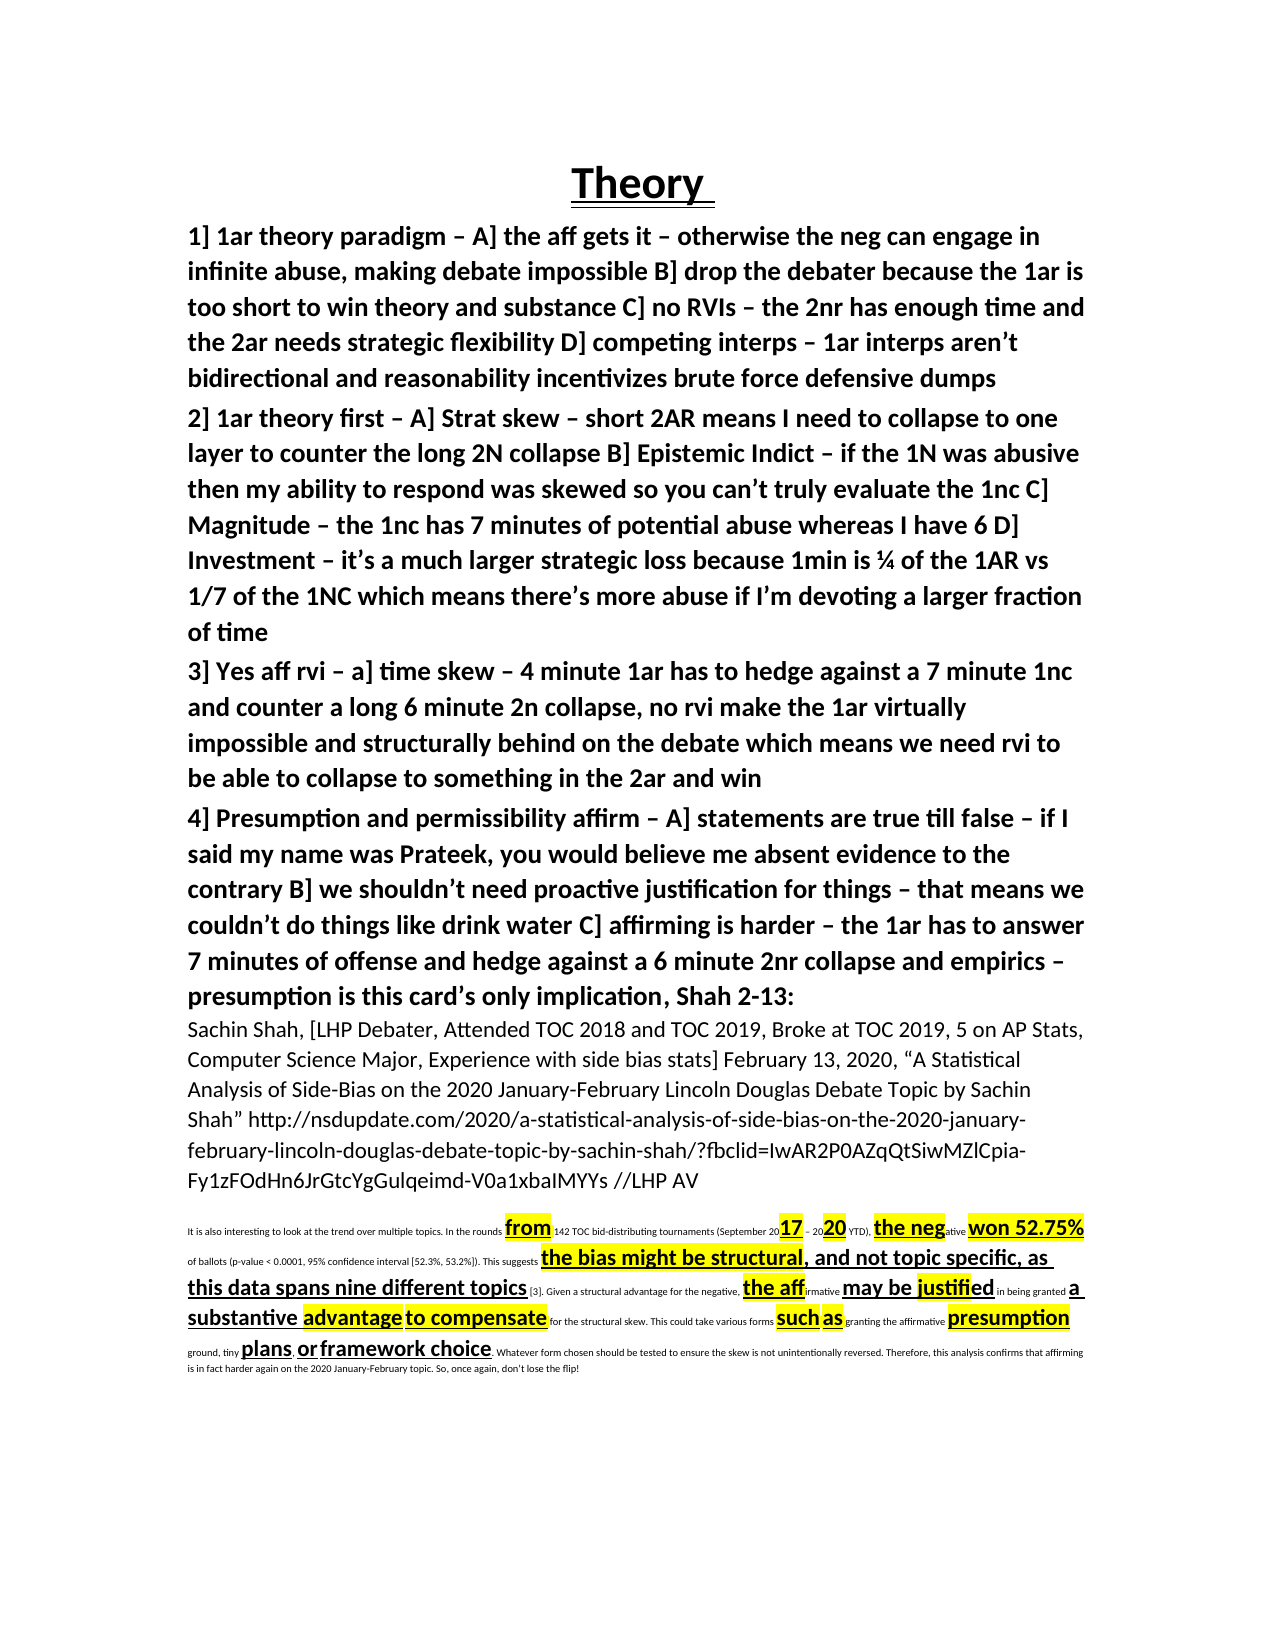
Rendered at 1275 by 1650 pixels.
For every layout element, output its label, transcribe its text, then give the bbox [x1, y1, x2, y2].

subtitle Theory [187, 154, 1087, 210]
subtitle 4] Presumption and permissibility affirm – A] statements are true till false – if I said my name was Prateek, you would believe me absent evidence to the contrary B] we shouldn’t need proactive justification for things – that means we couldn’t do things like drink water C] affirming is harder – the 1ar has to answer 7 minutes of offense and hedge against a 6 minute 2nr collapse and empirics – presumption is this card’s only implication, Shah 2-13: [187, 801, 1087, 1012]
text It is also interesting to look at the trend over multiple topics. In the rounds from 142 TOC bid-distributing tournaments (September 2017 – 2020 YTD), the negative won 52.75% of ballots (p-value < 0.0001, 95% confidence interval [52.3%, 53.2%]). This suggests the bias might be structural, and not topic specific, as this data spans nine different topics [3]. Given a structural advantage for the negative, the affirmative may be justified in being granted a substantive advantage to compensate for the structural skew. This could take various forms such as granting the affirmative presumption ground, tiny plans, or framework choice. Whatever form chosen should be tested to ensure the skew is not unintentionally reversed. Therefore, this analysis confirms that affirming is in fact harder again on the 2020 January-February topic. So, once again, don’t lose the flip! [187, 1213, 1087, 1375]
subtitle 2] 1ar theory first – A] Strat skew – short 2AR means I need to collapse to one layer to counter the long 2N collapse B] Epistemic Indict – if the 1N was abusive then my ability to respond was skewed so you can’t truly evaluate the 1nc C] Magnitude – the 1nc has 7 minutes of potential abuse whereas I have 6 D] Investment – it’s a much larger strategic loss because 1min is ¼ of the 1AR vs 1/7 of the 1NC which means there’s more abuse if I’m devoting a larger fraction of time [187, 401, 1087, 648]
text Sachin Shah, [LHP Debater, Attended TOC 2018 and TOC 2019, Broke at TOC 2019, 5 on AP Stats, Computer Science Major, Experience with side bias stats] February 13, 2020, “A Statistical Analysis of Side-Bias on the 2020 January-February Lincoln Douglas Debate Topic by Sachin Shah” http://nsdupdate.com/2020/a-statistical-analysis-of-side-bias-on-the-2020-january-february-lincoln-douglas-debate-topic-by-sachin-shah/?fbclid=IwAR2P0AZqQtSiwMZlCpia-Fy1zFOdHn6JrGtcYgGulqeimd-V0a1xbaIMYYs //LHP AV [187, 1015, 1087, 1194]
subtitle 3] Yes aff rvi – a] time skew – 4 minute 1ar has to hedge against a 7 minute 1nc and counter a long 6 minute 2n collapse, no rvi make the 1ar virtually impossible and structurally behind on the debate which means we need rvi to be able to collapse to something in the 2ar and win [187, 654, 1087, 794]
subtitle 1] 1ar theory paradigm – A] the aff gets it – otherwise the neg can engage in infinite abuse, making debate impossible B] drop the debater because the 1ar is too short to win theory and substance C] no RVIs – the 2nr has enough time and the 2ar needs strategic flexibility D] competing interps – 1ar interps aren’t bidirectional and reasonability incentivizes brute force defensive dumps [187, 219, 1087, 394]
